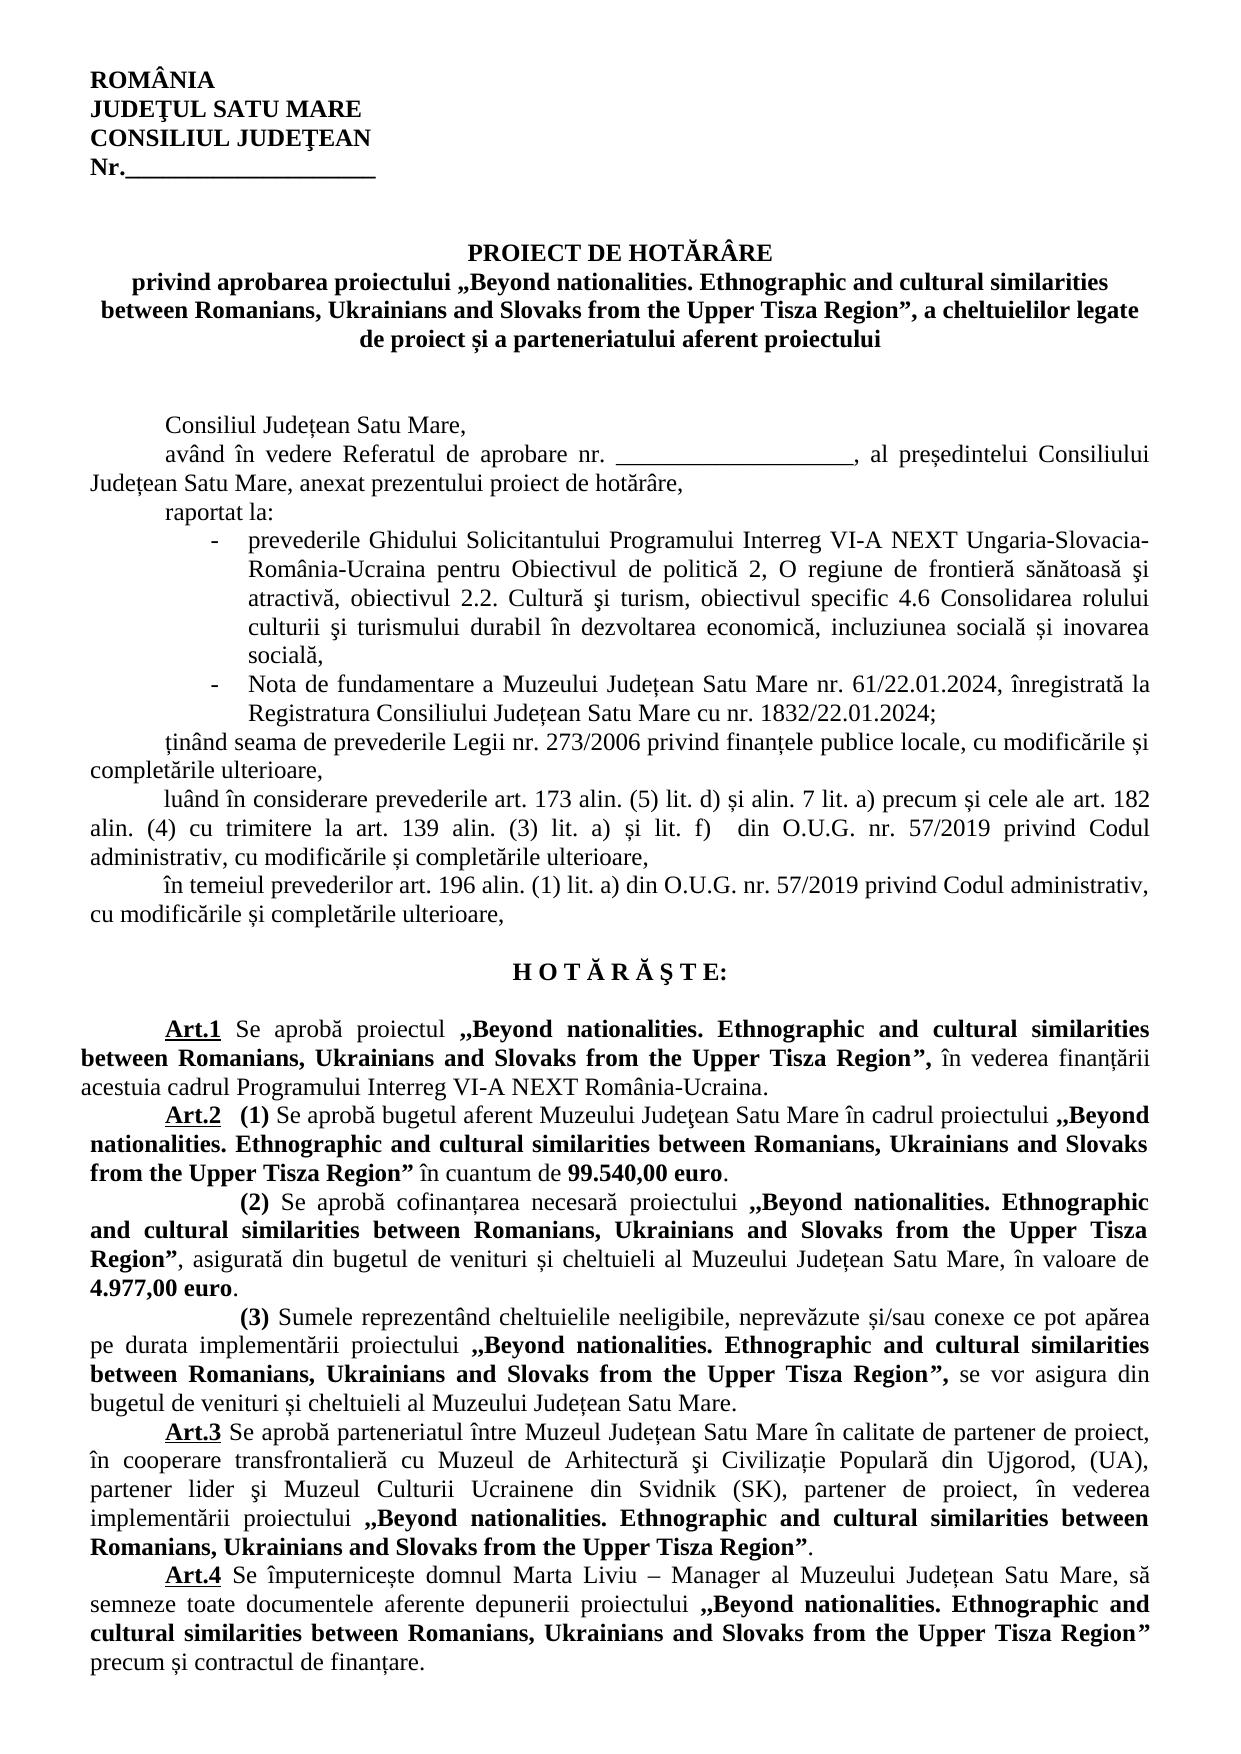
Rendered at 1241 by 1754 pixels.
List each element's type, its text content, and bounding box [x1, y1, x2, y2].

text ROMÂNIA [90, 66, 1150, 94]
text în temeiul prevederilor art. 196 alin. (1) lit. a) din O.U.G. nr. 57/2019 privind Codul administrativ, cu modificările și completările ulterioare, [90, 871, 1150, 928]
text Art.1 Se aprobă proiectul ,,Beyond nationalities. Ethnographic and cultural similarities between Romanians, Ukrainians and Slovaks from the Upper Tisza Region”, în vederea finanțării acestuia cadrul Programului Interreg VI-A NEXT România-Ucraina. [81, 1014, 1150, 1101]
text Nr.____________________ [90, 152, 1150, 181]
list prevederile Ghidului Solicitantului Programului Interreg VI-A NEXT Ungaria-Slovacia-România-Ucraina pentru Obiectivul de politică 2, O regiune de frontieră sănătoasă şi atractivă, obiectivul 2.2. Cultură şi turism, obiectivul specific 4.6 Consolidarea rolului culturii şi turismului durabil în dezvoltarea economică, incluziunea socială și inovarea socială, [210, 526, 1150, 669]
text luând în considerare prevederile art. 173 alin. (5) lit. d) și alin. 7 lit. a) precum și cele ale art. 182 alin. (4) cu trimitere la art. 139 alin. (3) lit. a) și lit. f) din O.U.G. nr. 57/2019 privind Codul administrativ, cu modificările și completările ulterioare, [90, 784, 1150, 871]
text JUDEŢUL SATU MARE [90, 94, 1150, 123]
text CONSILIUL JUDEŢEAN [90, 123, 1150, 152]
text PROIECT DE HOTĂRÂRE [90, 238, 1150, 267]
text H O T Ă R Ă Ş T E: [90, 957, 1150, 986]
text Art.4 Se împuternicește domnul Marta Liviu – Manager al Muzeului Județean Satu Mare, să semneze toate documentele aferente depunerii proiectului ,,Beyond nationalities. Ethnographic and cultural similarities between Romanians, Ukrainians and Slovaks from the Upper Tisza Region” precum și contractul de finanțare. [90, 1561, 1150, 1676]
text Art.3 Se aprobă parteneriatul între Muzeul Județean Satu Mare în calitate de partener de proiect, în cooperare transfrontalieră cu Muzeul de Arhitectură şi Civilizație Populară din Ujgorod, (UA), partener lider şi Muzeul Culturii Ucrainene din Svidnik (SK), partener de proiect, în vederea implementării proiectului ,,Beyond nationalities. Ethnographic and cultural similarities between Romanians, Ukrainians and Slovaks from the Upper Tisza Region”. [90, 1417, 1150, 1561]
text Art.2 (1) Se aprobă bugetul aferent Muzeului Judeţean Satu Mare în cadrul proiectului ,,Beyond nationalities. Ethnographic and cultural similarities between Romanians, Ukrainians and Slovaks from the Upper Tisza Region” în cuantum de 99.540,00 euro. [90, 1101, 1149, 1187]
text având în vedere Referatul de aprobare nr. ___________________, al președintelui Consiliului Județean Satu Mare, anexat prezentului proiect de hotărâre, [90, 439, 1150, 497]
list Nota de fundamentare a Muzeului Județean Satu Mare nr. 61/22.01.2024, înregistrată la Registratura Consiliului Județean Satu Mare cu nr. 1832/22.01.2024; [210, 669, 1150, 727]
text ținând seama de prevederile Legii nr. 273/2006 privind finanțele publice locale, cu modificările și completările ulterioare, [90, 727, 1150, 784]
text Consiliul Județean Satu Mare, [90, 411, 1150, 439]
text raportat la: [100, 497, 1150, 526]
text (3) Sumele reprezentând cheltuielile neeligibile, neprevăzute și/sau conexe ce pot apărea pe durata implementării proiectului ,,Beyond nationalities. Ethnographic and cultural similarities between Romanians, Ukrainians and Slovaks from the Upper Tisza Region”, se vor asigura din bugetul de venituri și cheltuieli al Muzeului Județean Satu Mare. [90, 1302, 1150, 1417]
text (2) Se aprobă cofinanțarea necesară proiectului ,,Beyond nationalities. Ethnographic and cultural similarities between Romanians, Ukrainians and Slovaks from the Upper Tisza Region”, asigurată din bugetul de venituri și cheltuieli al Muzeului Județean Satu Mare, în valoare de 4.977,00 euro. [90, 1187, 1149, 1302]
text privind aprobarea proiectului „Beyond nationalities. Ethnographic and cultural similarities between Romanians, Ukrainians and Slovaks from the Upper Tisza Region”, a cheltuielilor legate de proiect și a parteneriatului aferent proiectului [90, 267, 1150, 353]
